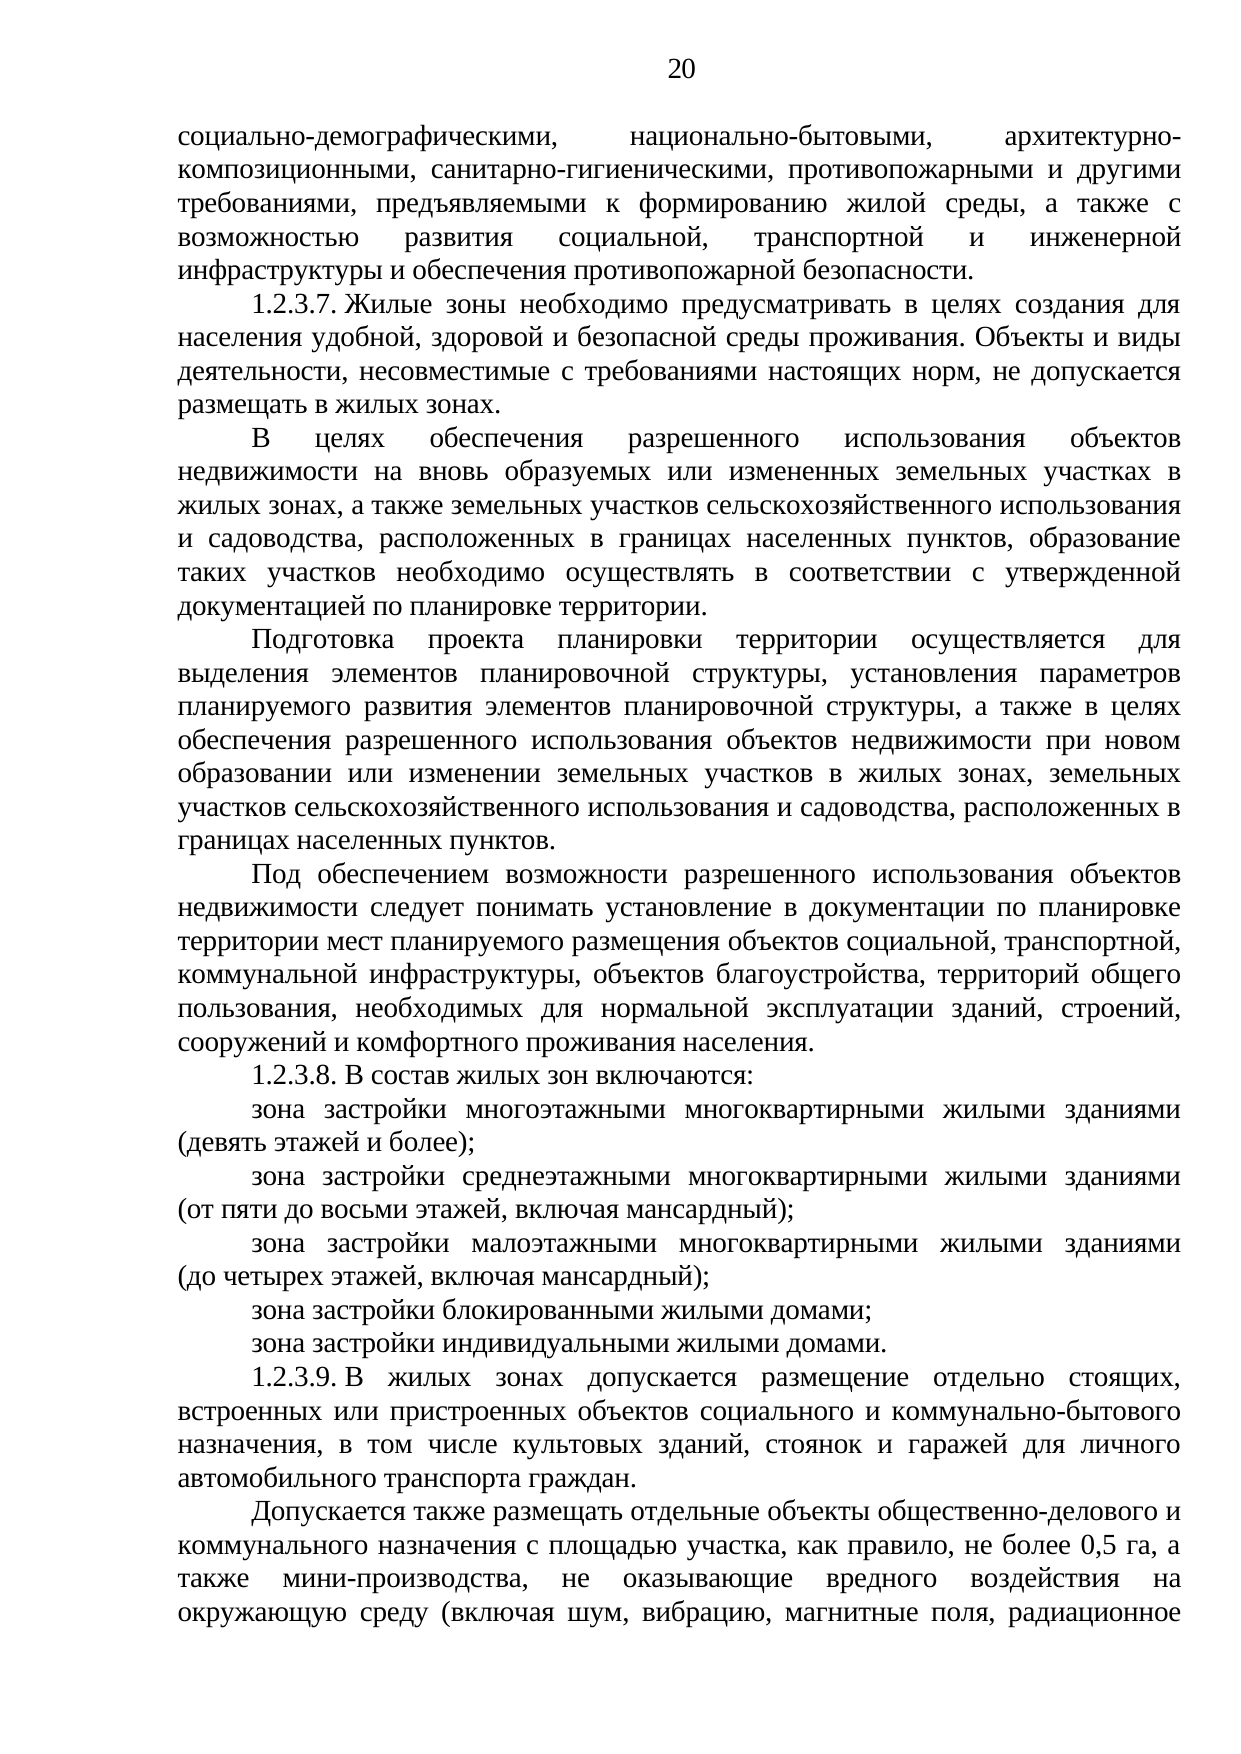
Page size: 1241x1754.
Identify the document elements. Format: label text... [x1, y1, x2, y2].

text зона застройки среднеэтажными многоквартирными жилыми зданиями (от пяти до восьми этажей, включая мансардный); [177, 1158, 1181, 1225]
text 1.2.3.9. В жилых зонах допускается размещение отдельно стоящих, встроенных или пристроенных объектов социального и коммунально-бытового назначения, в том числе культовых зданий, стоянок и гаражей для личного автомобильного транспорта граждан. [177, 1359, 1181, 1493]
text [177, 1493, 1181, 1627]
text 1.2.3.7. Жилые зоны необходимо предусматривать в целях создания для населения удобной, здоровой и безопасной среды проживания. Объекты и виды деятельности, несовместимые с требованиями настоящих норм, не допускается размещать в жилых зонах. [177, 286, 1181, 420]
text Под обеспечением возможности разрешенного использования объектов недвижимости следует понимать установление в документации по планировке территории мест планируемого размещения объектов социальной, транспортной, коммунальной инфраструктуры, объектов благоустройства, территорий общего пользования, необходимых для нормальной эксплуатации зданий, строений, сооружений и комфортного проживания населения. [177, 856, 1181, 1057]
text 1.2.3.8. В состав жилых зон включаются: [177, 1057, 1181, 1091]
text зона застройки малоэтажными многоквартирными жилыми зданиями (до четырех этажей, включая мансардный); [177, 1225, 1181, 1292]
text Подготовка проекта планировки территории осуществляется для выделения элементов планировочной структуры, установления параметров планируемого развития элементов планировочной структуры, а также в целях обеспечения разрешенного использования объектов недвижимости при новом образовании или изменении земельных участков в жилых зонах, земельных участков сельскохозяйственного использования и садоводства, расположенных в границах населенных пунктов. [177, 621, 1181, 856]
text зона застройки индивидуальными жилыми домами. [177, 1326, 1181, 1359]
text В целях обеспечения разрешенного использования объектов недвижимости на вновь образуемых или измененных земельных участках в жилых зонах, а также земельных участков сельскохозяйственного использования и садоводства, расположенных в границах населенных пунктов, образование таких участков необходимо осуществлять в соответствии с утвержденной документацией по планировке территории. [177, 420, 1181, 621]
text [177, 118, 1181, 286]
text зона застройки блокированными жилыми домами; [177, 1292, 1181, 1326]
text зона застройки многоэтажными многоквартирными жилыми зданиями (девять этажей и более); [177, 1091, 1181, 1158]
